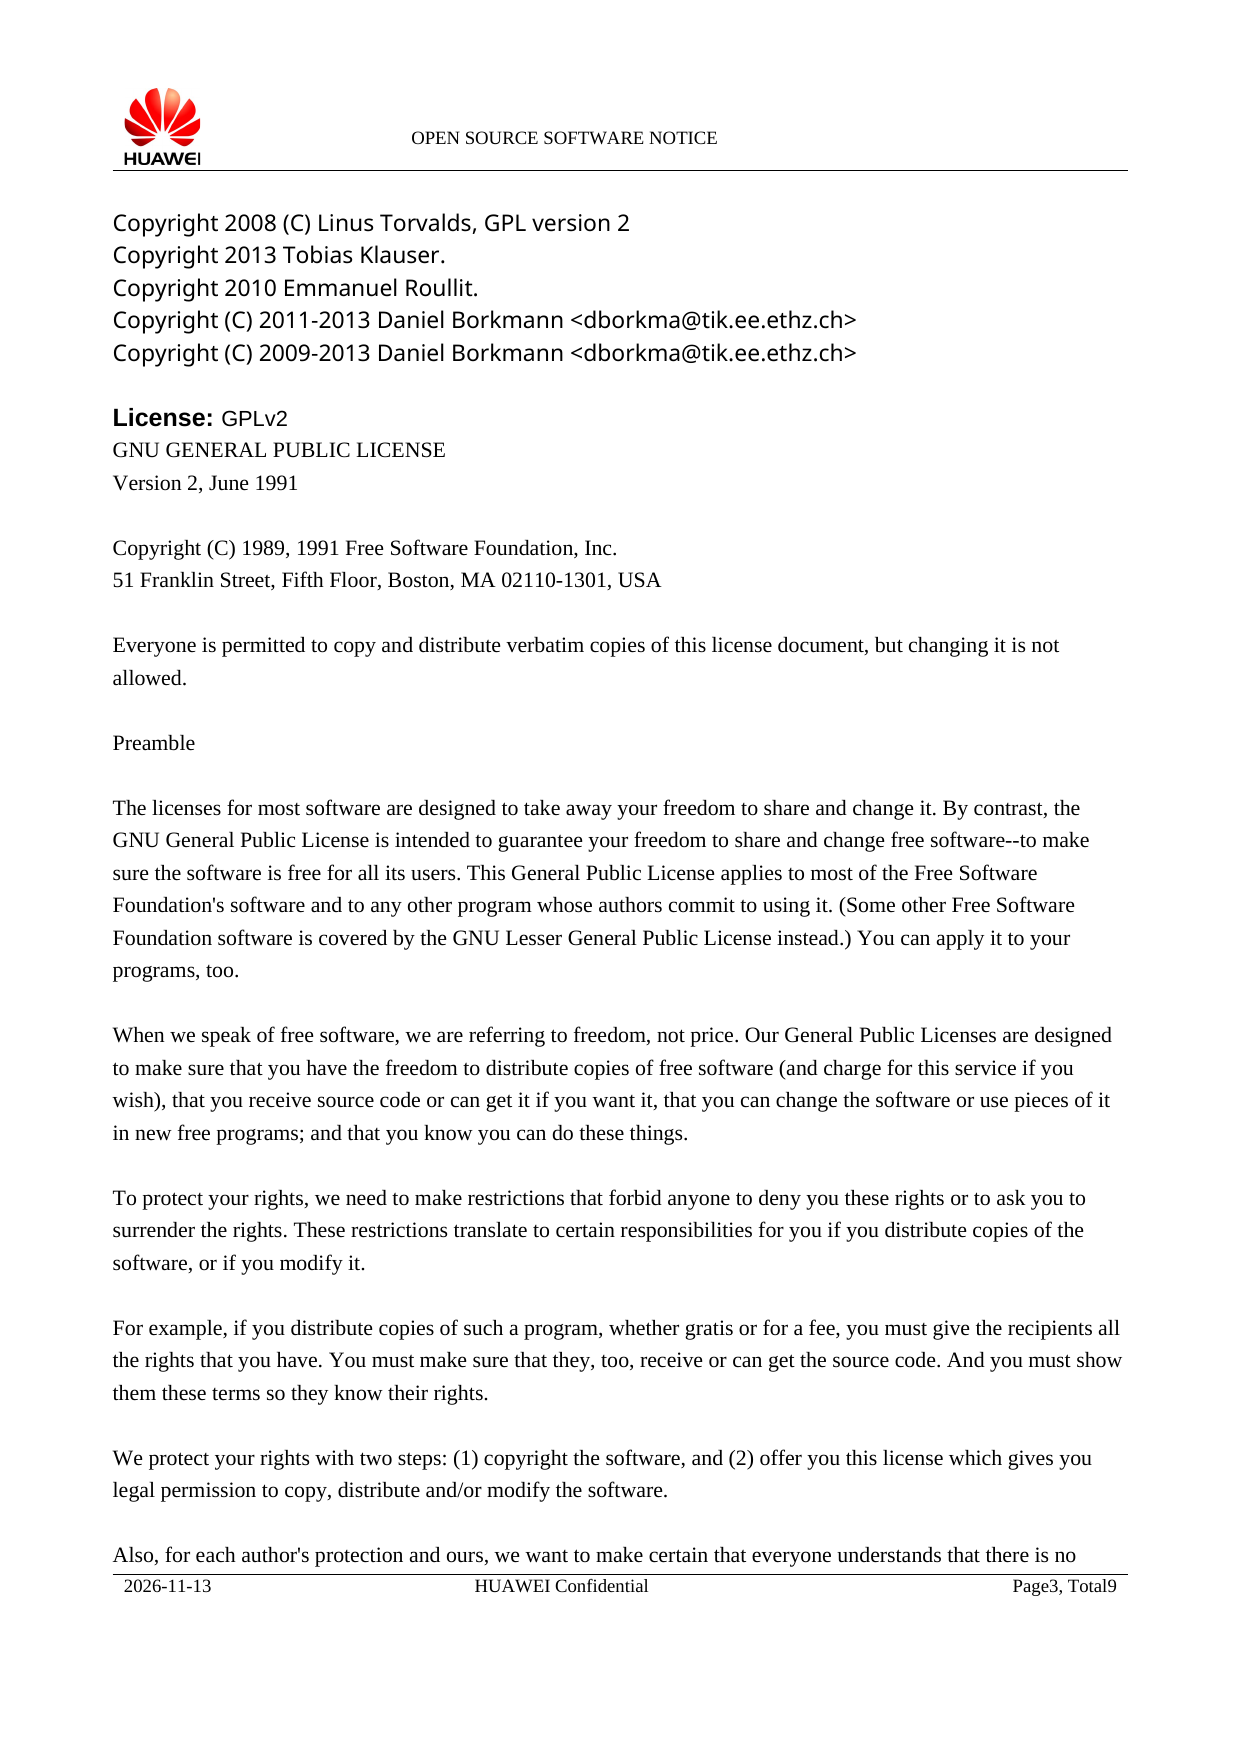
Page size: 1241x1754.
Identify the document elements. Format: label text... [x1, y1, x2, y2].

text License: GPLv2 [112, 401, 1128, 434]
picture [124, 88, 201, 165]
